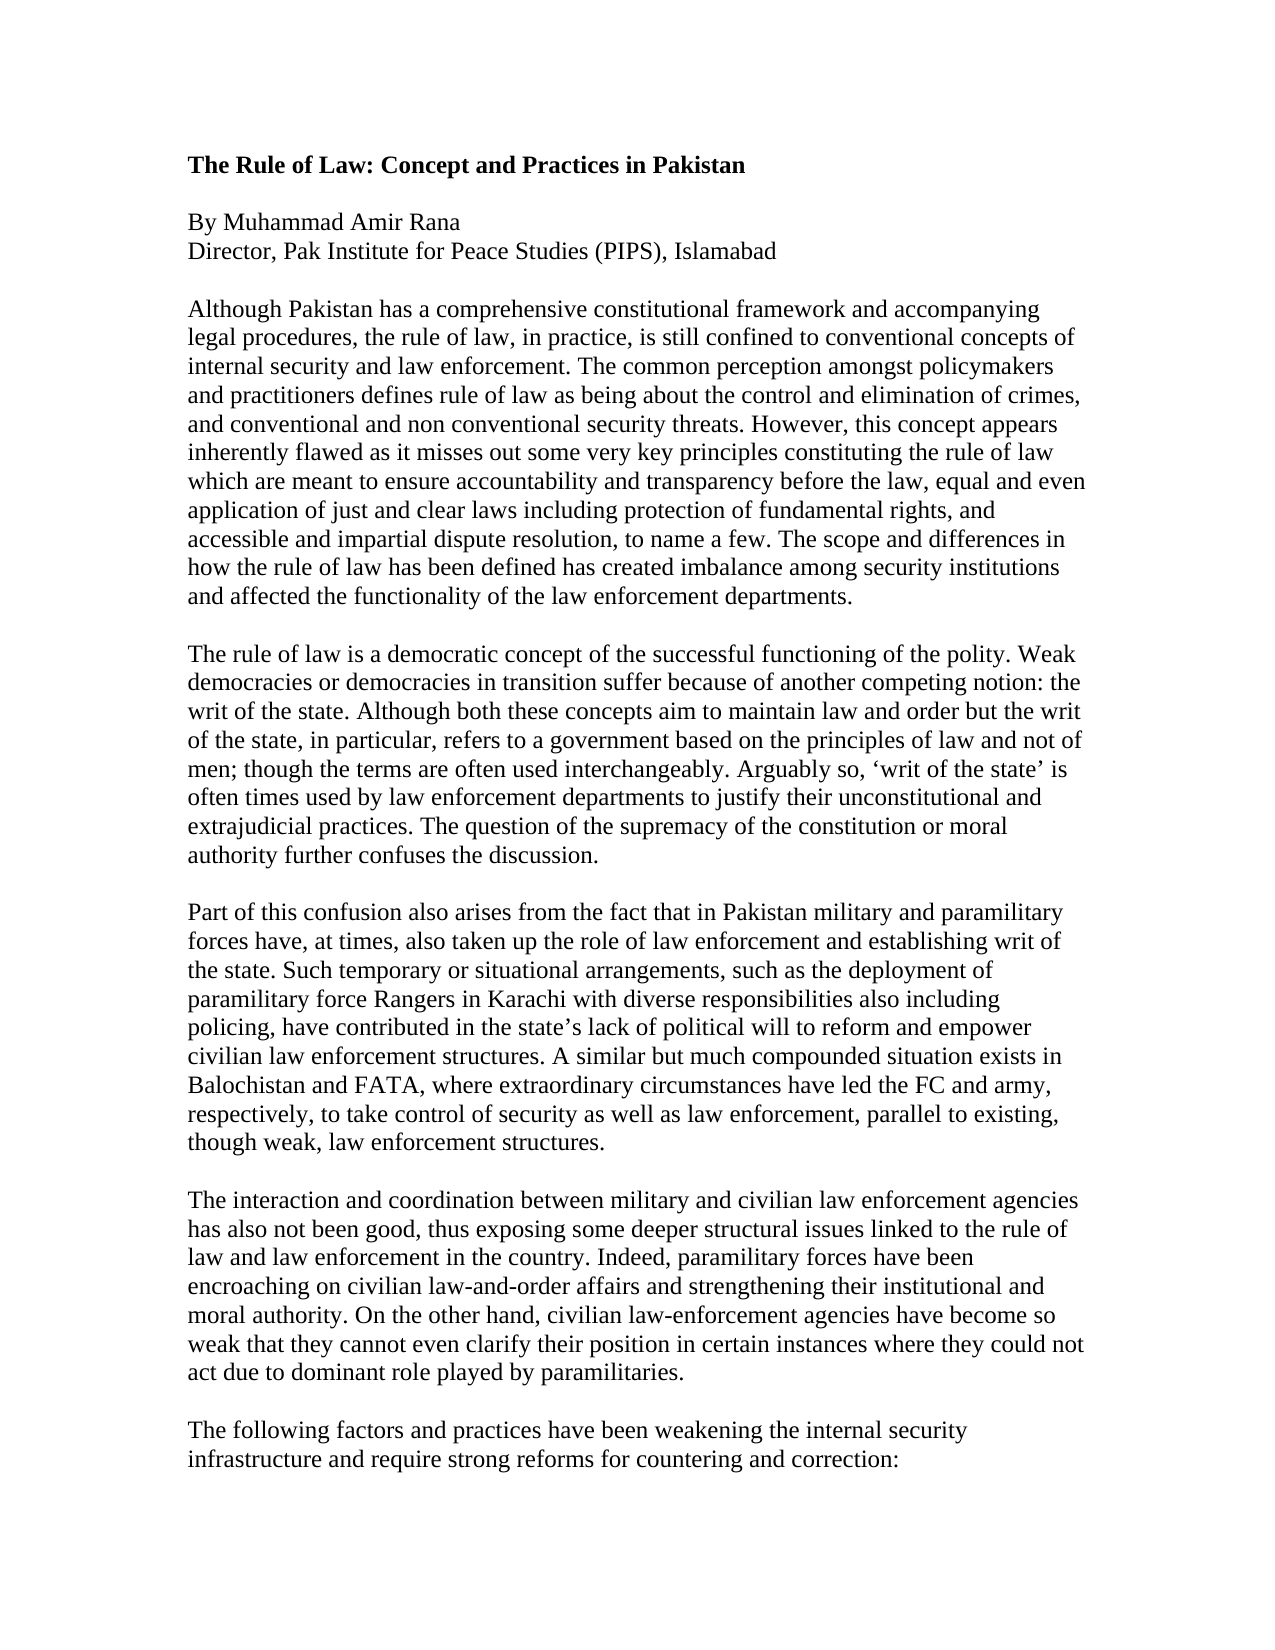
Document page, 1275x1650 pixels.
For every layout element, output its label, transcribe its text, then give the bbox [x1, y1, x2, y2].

text The interaction and coordination between military and civilian law enforcement agencies has also not been good, thus exposing some deeper structural issues linked to the rule of law and law enforcement in the country. Indeed, paramilitary forces have been encroaching on civilian law-and-order affairs and strengthening their institutional and moral authority. On the other hand, civilian law-enforcement agencies have become so weak that they cannot even clarify their position in certain instances where they could not act due to dominant role played by paramilitaries. [187, 1185, 1087, 1386]
text Part of this confusion also arises from the fact that in Pakistan military and paramilitary forces have, at times, also taken up the role of law enforcement and establishing writ of the state. Such temporary or situational arrangements, such as the deployment of paramilitary force Rangers in Karachi with diverse responsibilities also including policing, have contributed in the state’s lack of political will to reform and empower civilian law enforcement structures. A similar but much compounded situation exists in Balochistan and FATA, where extraordinary circumstances have led the FC and army, respectively, to take control of security as well as law enforcement, parallel to existing, though weak, law enforcement structures. [187, 897, 1087, 1156]
text The rule of law is a democratic concept of the successful functioning of the polity. Weak democracies or democracies in transition suffer because of another competing notion: the writ of the state. Although both these concepts aim to maintain law and order but the writ of the state, in particular, refers to a government based on the principles of law and not of men; though the terms are often used interchangeably. Arguably so, ‘writ of the state’ is often times used by law enforcement departments to justify their unconstitutional and extrajudicial practices. The question of the supremacy of the constitution or moral authority further confuses the discussion. [187, 639, 1087, 869]
text Although Pakistan has a comprehensive constitutional framework and accompanying legal procedures, the rule of law, in practice, is still confined to conventional concepts of internal security and law enforcement. The common perception amongst policymakers and practitioners defines rule of law as being about the control and elimination of crimes, and conventional and non conventional security threats. However, this concept appears inherently flawed as it misses out some very key principles constituting the rule of law which are meant to ensure accountability and transparency before the law, equal and even application of just and clear laws including protection of fundamental rights, and accessible and impartial dispute resolution, to name a few. The scope and differences in how the rule of law has been defined has created imbalance among security institutions and affected the functionality of the law enforcement departments. [187, 294, 1087, 610]
text The Rule of Law: Concept and Practices in Pakistan [187, 150, 1087, 179]
text By Muhammad Amir Rana [187, 207, 1087, 236]
text Director, Pak Institute for Peace Studies (PIPS), Islamabad [187, 236, 1087, 265]
text The following factors and practices have been weakening the internal security infrastructure and require strong reforms for countering and correction: [187, 1415, 1087, 1472]
